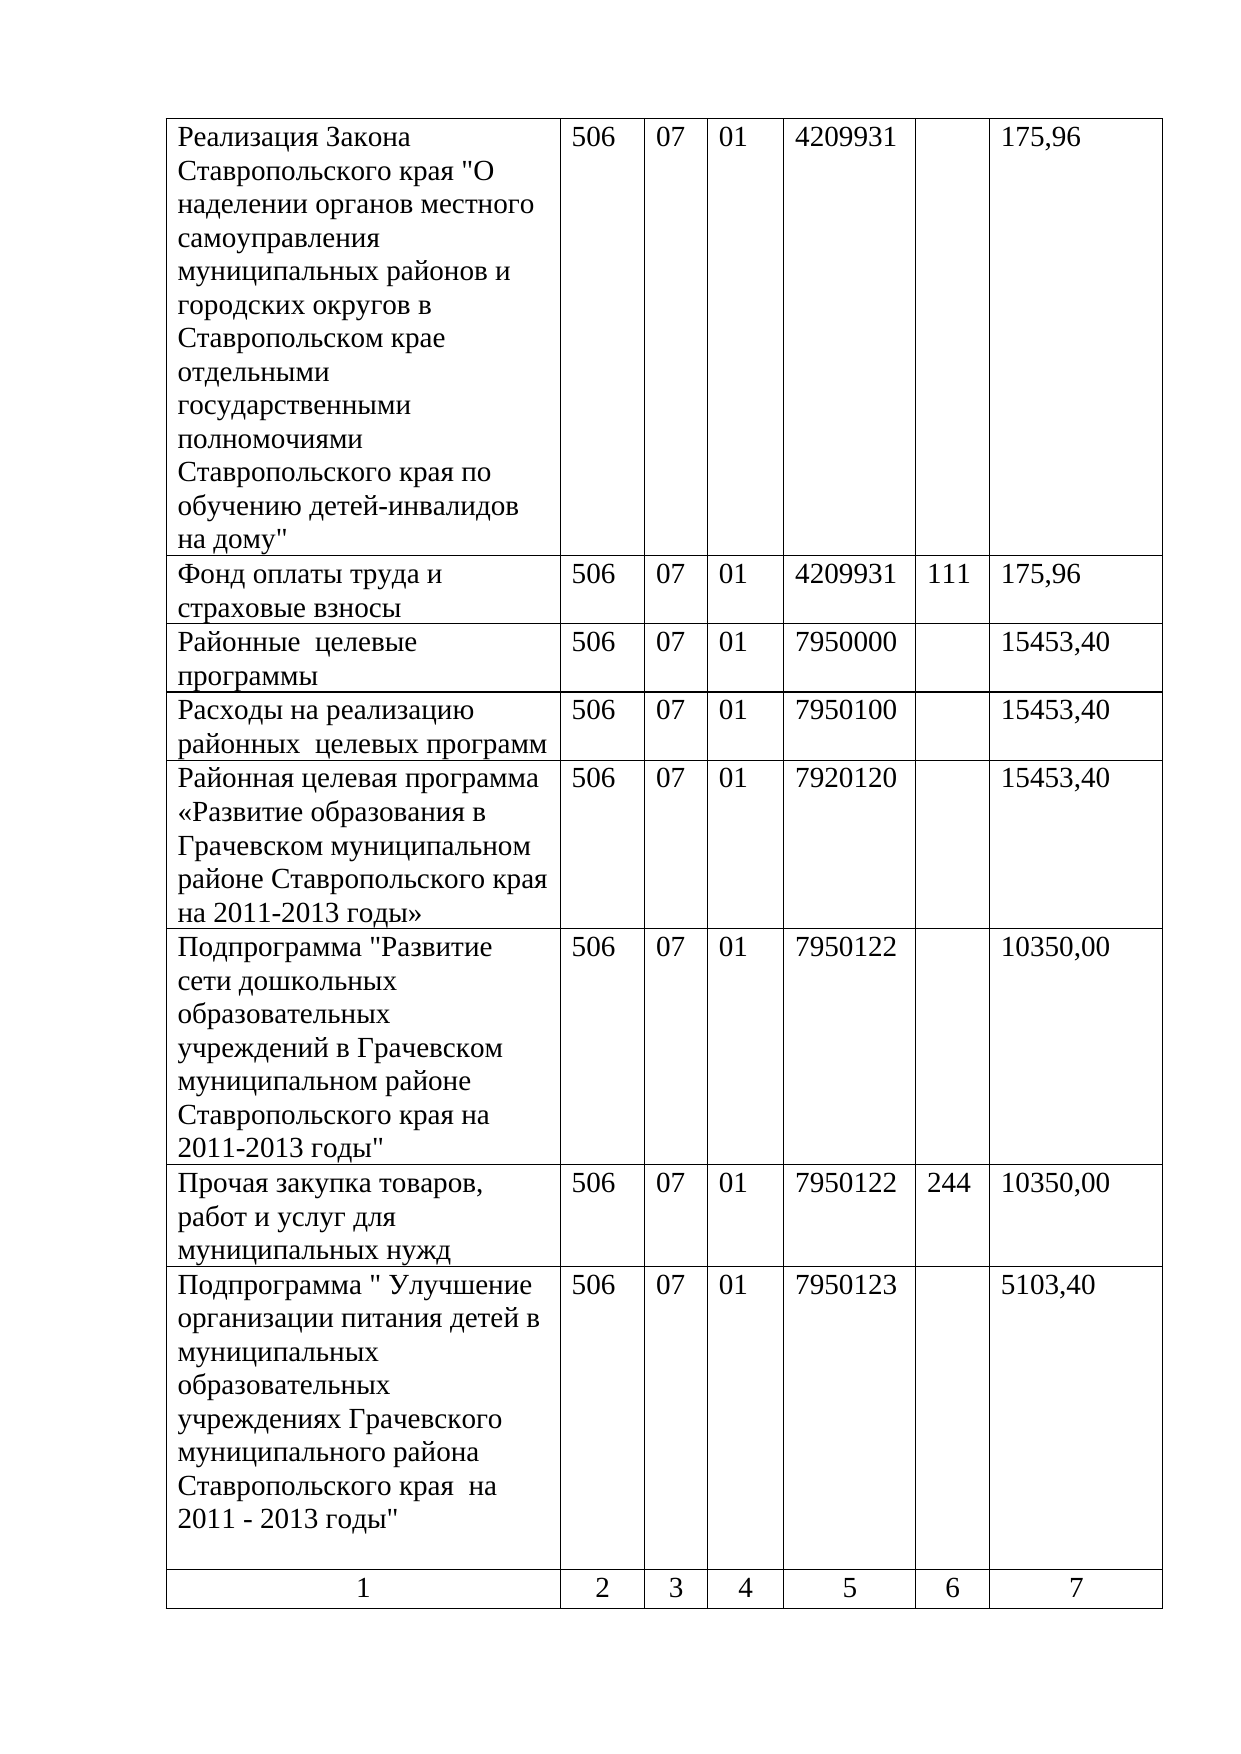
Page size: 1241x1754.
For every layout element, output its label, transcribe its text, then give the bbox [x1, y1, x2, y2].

table_cell 506 [561, 929, 644, 1164]
table_cell 5 [784, 1570, 915, 1608]
table_cell 01 [708, 761, 783, 928]
table_cell [916, 119, 989, 555]
table_cell 01 [708, 929, 783, 1164]
table_cell 506 [561, 1267, 644, 1569]
table_cell Районная целевая программа «Развитие образования в Грачевском муниципальном районе Ставропольского края на 2011-2013 годы» [167, 761, 560, 928]
table_cell 7950123 [784, 1267, 915, 1569]
table_cell 7920120 [784, 761, 915, 928]
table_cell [167, 119, 560, 555]
table_cell [916, 1267, 989, 1569]
table_cell 15453,40 [990, 624, 1162, 691]
table_cell 07 [645, 1267, 707, 1569]
table_cell 01 [708, 1267, 783, 1569]
table_cell 01 [708, 1165, 783, 1266]
table_cell 506 [561, 119, 644, 555]
table_cell 07 [645, 1165, 707, 1266]
table_cell Прочая закупка товаров, работ и услуг для муниципальных нужд [167, 1165, 560, 1266]
table_cell 7950122 [784, 1165, 915, 1266]
table_cell 01 [708, 693, 783, 759]
table_cell 07 [645, 761, 707, 928]
table_cell 506 [561, 761, 644, 928]
table_cell 01 [708, 119, 783, 555]
table_cell Районные целевые программы [167, 624, 560, 691]
table_cell 07 [645, 929, 707, 1164]
table_cell 07 [645, 693, 707, 759]
table_cell 506 [561, 624, 644, 691]
table_cell 7950100 [784, 693, 915, 759]
table_cell 7 [990, 1570, 1162, 1608]
table_cell Подпрограмма "Развитие сети дошкольных образовательных учреждений в Грачевском муниципальном районе Ставропольского края на 2011-2013 годы" [167, 929, 560, 1164]
table_cell 5103,40 [990, 1267, 1162, 1569]
table_cell 7950000 [784, 624, 915, 691]
table_cell 4209931 [784, 119, 915, 555]
table_cell 506 [561, 556, 644, 623]
table_cell [916, 929, 989, 1164]
table_cell 175,96 [990, 119, 1162, 555]
table_cell 07 [645, 119, 707, 555]
table_cell 07 [645, 624, 707, 691]
table_cell [916, 624, 989, 691]
table_cell 01 [708, 624, 783, 691]
table_cell 7950122 [784, 929, 915, 1164]
table_cell 15453,40 [990, 693, 1162, 759]
table_cell Фонд оплаты труда и страховые взносы [167, 556, 560, 623]
table_cell 07 [645, 556, 707, 623]
table_cell 1 [167, 1570, 560, 1608]
table_cell 4209931 [784, 556, 915, 623]
table_cell 4 [708, 1570, 783, 1608]
table_cell [916, 693, 989, 759]
table_cell 506 [561, 1165, 644, 1266]
table_cell 244 [916, 1165, 989, 1266]
table_cell 3 [645, 1570, 707, 1608]
table_cell [916, 761, 989, 928]
table_cell 10350,00 [990, 929, 1162, 1164]
table_cell 15453,40 [990, 761, 1162, 928]
table_cell 175,96 [990, 556, 1162, 623]
table_cell 2 [561, 1570, 644, 1608]
table_cell 10350,00 [990, 1165, 1162, 1266]
table_cell Расходы на реализацию районных целевых программ [167, 693, 560, 759]
table_cell 6 [916, 1570, 989, 1608]
table_cell 01 [708, 556, 783, 623]
table_cell 111 [916, 556, 989, 623]
table_cell 506 [561, 693, 644, 759]
table_cell Подпрограмма " Улучшение организации питания детей в муниципальных образовательных учреждениях Грачевского муниципального района Ставропольского края на 2011 - 2013 годы" [167, 1267, 560, 1569]
